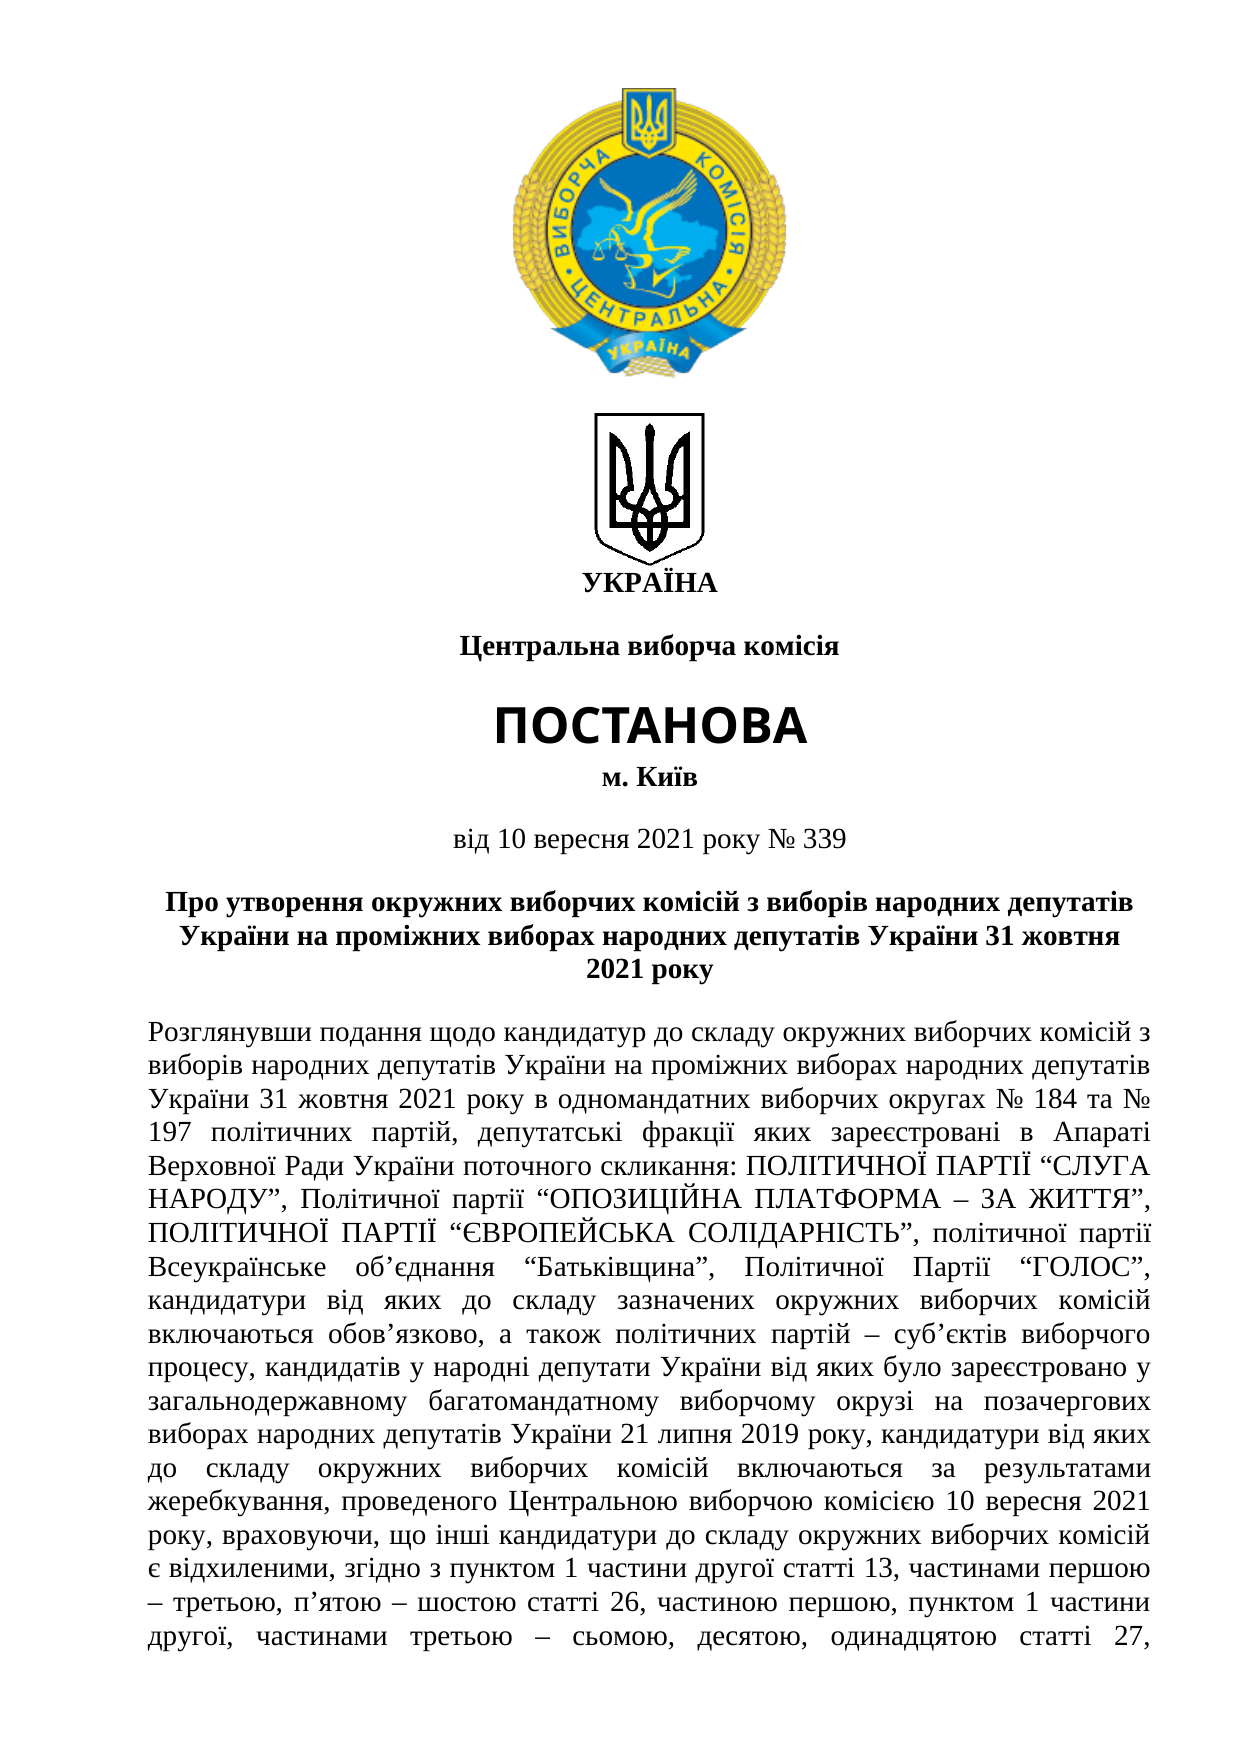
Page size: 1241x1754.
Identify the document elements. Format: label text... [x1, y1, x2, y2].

text Центральна виборча комісія [148, 628, 1152, 661]
picture [592, 413, 707, 566]
picture [512, 88, 787, 380]
text м. Київ [148, 759, 1152, 792]
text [148, 1014, 1152, 1651]
text УКРАЇНА [148, 565, 1152, 599]
text ПОСТАНОВА [148, 691, 1152, 759]
text Про утворення окружних виборчих комісій з виборів народних депутатів України на проміжних виборах народних депутатів України 31 жовтня 2021 року [148, 884, 1152, 985]
text від 10 вересня 2021 року № 339 [148, 821, 1152, 855]
